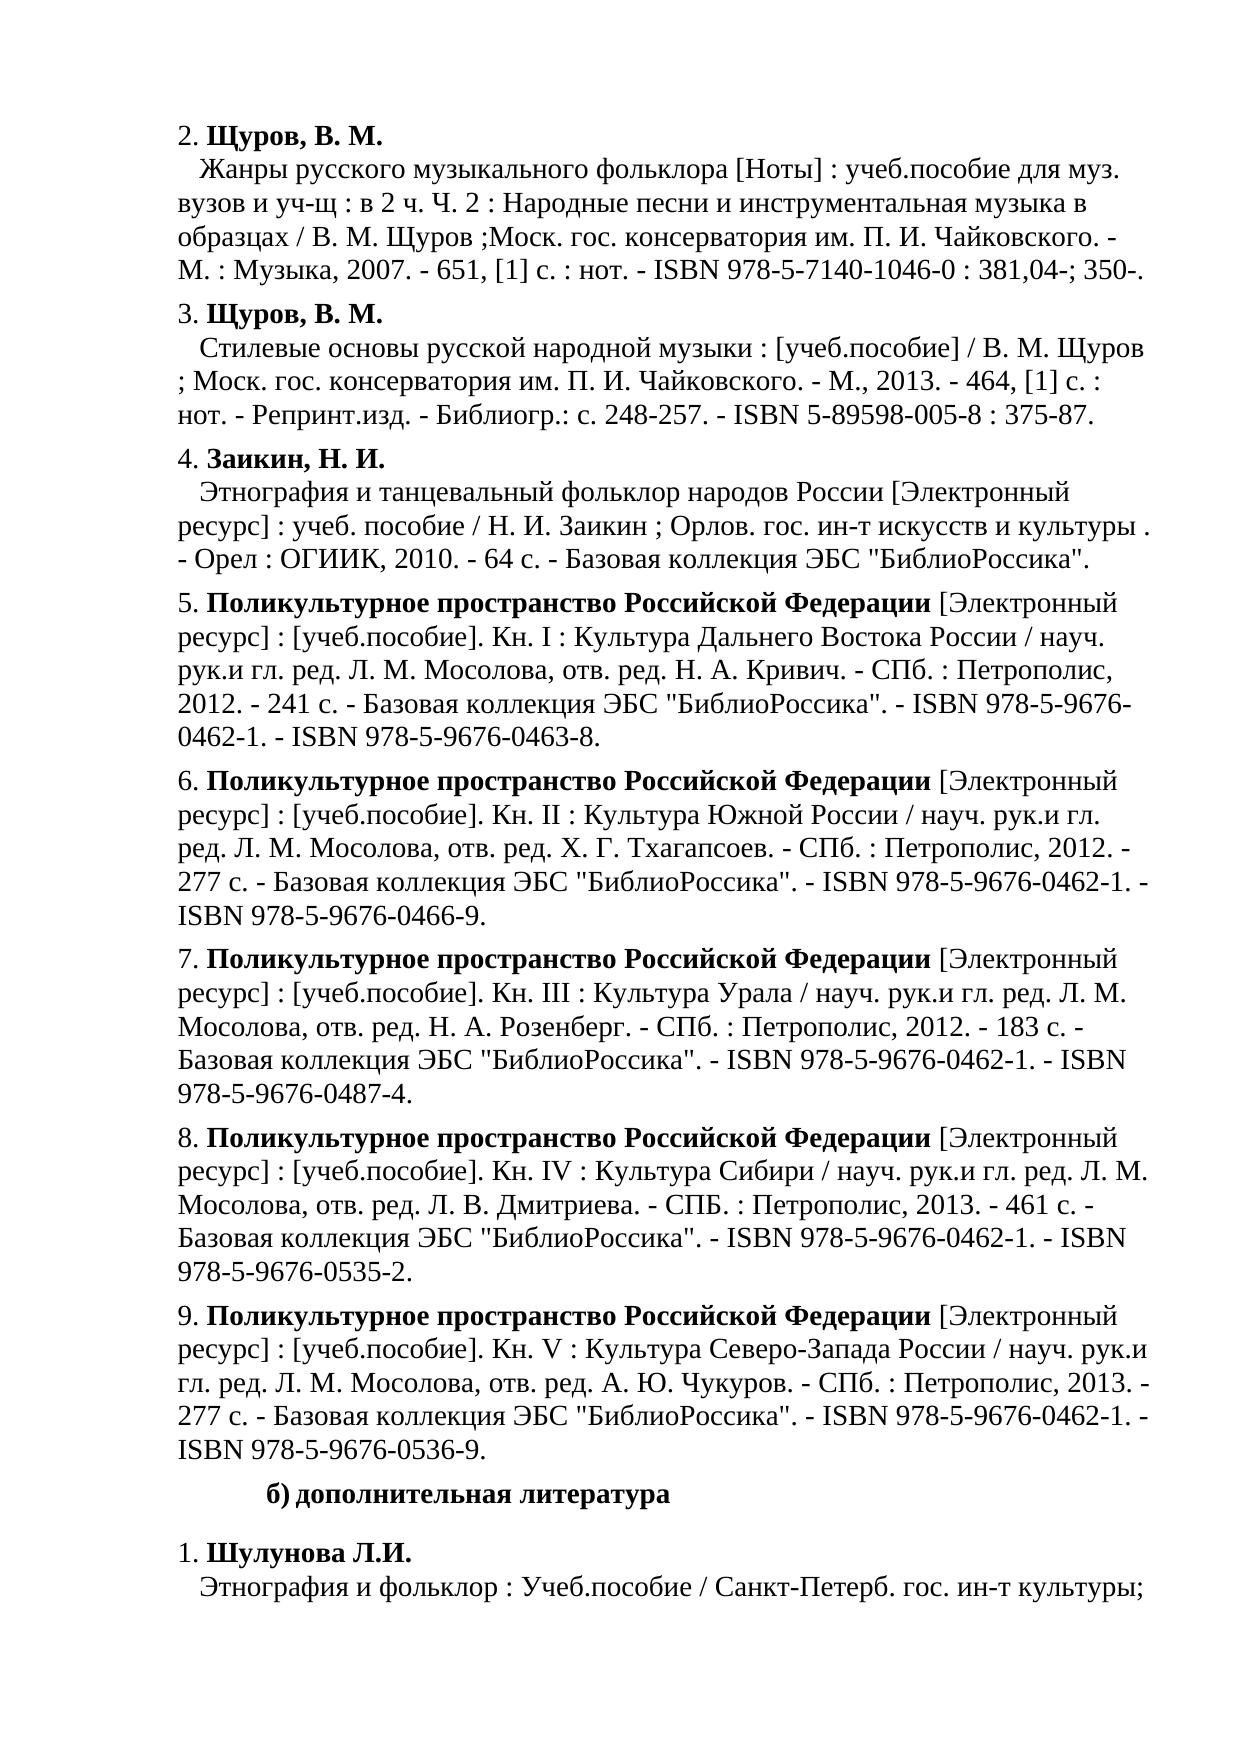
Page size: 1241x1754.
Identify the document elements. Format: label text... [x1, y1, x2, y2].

text 8. Поликультурное пространство Российской Федерации [Электронный ресурс] : [учеб.пособие]. Кн. IV : Культура Сибири / науч. рук.и гл. ред. Л. М. Мосолова, отв. ред. Л. В. Дмитриева. - СПБ. : Петрополис, 2013. - 461 c. - Базовая коллекция ЭБС "БиблиоРоссика". - ISBN 978-5-9676-0462-1. - ISBN 978-5-9676-0535-2. [177, 1120, 1152, 1287]
text 5. Поликультурное пространство Российской Федерации [Электронный ресурс] : [учеб.пособие]. Кн. I : Культура Дальнего Востока России / науч. рук.и гл. ред. Л. М. Мосолова, отв. ред. Н. А. Кривич. - СПб. : Петрополис, 2012. - 241 c. - Базовая коллекция ЭБС "БиблиоРоссика". - ISBN 978-5-9676-0462-1. - ISBN 978-5-9676-0463-8. [177, 585, 1152, 753]
text 3. Щуров, В. М. Стилевые основы русской народной музыки : [учеб.пособие] / В. М. Щуров ; Моск. гос. консерватория им. П. И. Чайковского. - М., 2013. - 464, [1] с. : нот. - Репринт.изд. - Библиогр.: с. 248-257. - ISBN 5-89598-005-8 : 375-87. [177, 296, 1152, 430]
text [177, 1535, 1152, 1602]
text б) дополнительная литература [177, 1476, 1152, 1509]
text 7. Поликультурное пространство Российской Федерации [Электронный ресурс] : [учеб.пособие]. Кн. III : Культура Урала / науч. рук.и гл. ред. Л. М. Мосолова, отв. ред. Н. А. Розенберг. - СПб. : Петрополис, 2012. - 183 c. - Базовая коллекция ЭБС "БиблиоРоссика". - ISBN 978-5-9676-0462-1. - ISBN 978-5-9676-0487-4. [177, 942, 1152, 1109]
text 2. Щуров, В. М. Жанры русского музыкального фольклора [Ноты] : учеб.пособие для муз. вузов и уч-щ : в 2 ч. Ч. 2 : Народные песни и инструментальная музыка в образцах / В. М. Щуров ;Моск. гос. консерватория им. П. И. Чайковского. - М. : Музыка, 2007. - 651, [1] с. : нот. - ISBN 978-5-7140-1046-0 : 381,04-; 350-. [177, 118, 1152, 286]
text 4. Заикин, Н. И. Этнография и танцевальный фольклор народов России [Электронный ресурс] : учеб. пособие / Н. И. Заикин ; Орлов. гос. ин-т искусств и культуры . - Орел : ОГИИК, 2010. - 64 c. - Базовая коллекция ЭБС "БиблиоРоссика". [177, 441, 1152, 575]
text 6. Поликультурное пространство Российской Федерации [Электронный ресурс] : [учеб.пособие]. Кн. II : Культура Южной России / науч. рук.и гл. ред. Л. М. Мосолова, отв. ред. Х. Г. Тхагапсоев. - СПб. : Петрополис, 2012. - 277 c. - Базовая коллекция ЭБС "БиблиоРоссика". - ISBN 978-5-9676-0462-1. - ISBN 978-5-9676-0466-9. [177, 763, 1152, 931]
text 9. Поликультурное пространство Российской Федерации [Электронный ресурс] : [учеб.пособие]. Кн. V : Культура Северо-Запада России / науч. рук.и гл. ред. Л. М. Мосолова, отв. ред. А. Ю. Чукуров. - СПб. : Петрополис, 2013. - 277 c. - Базовая коллекция ЭБС "БиблиоРоссика". - ISBN 978-5-9676-0462-1. - ISBN 978-5-9676-0536-9. [177, 1298, 1152, 1466]
